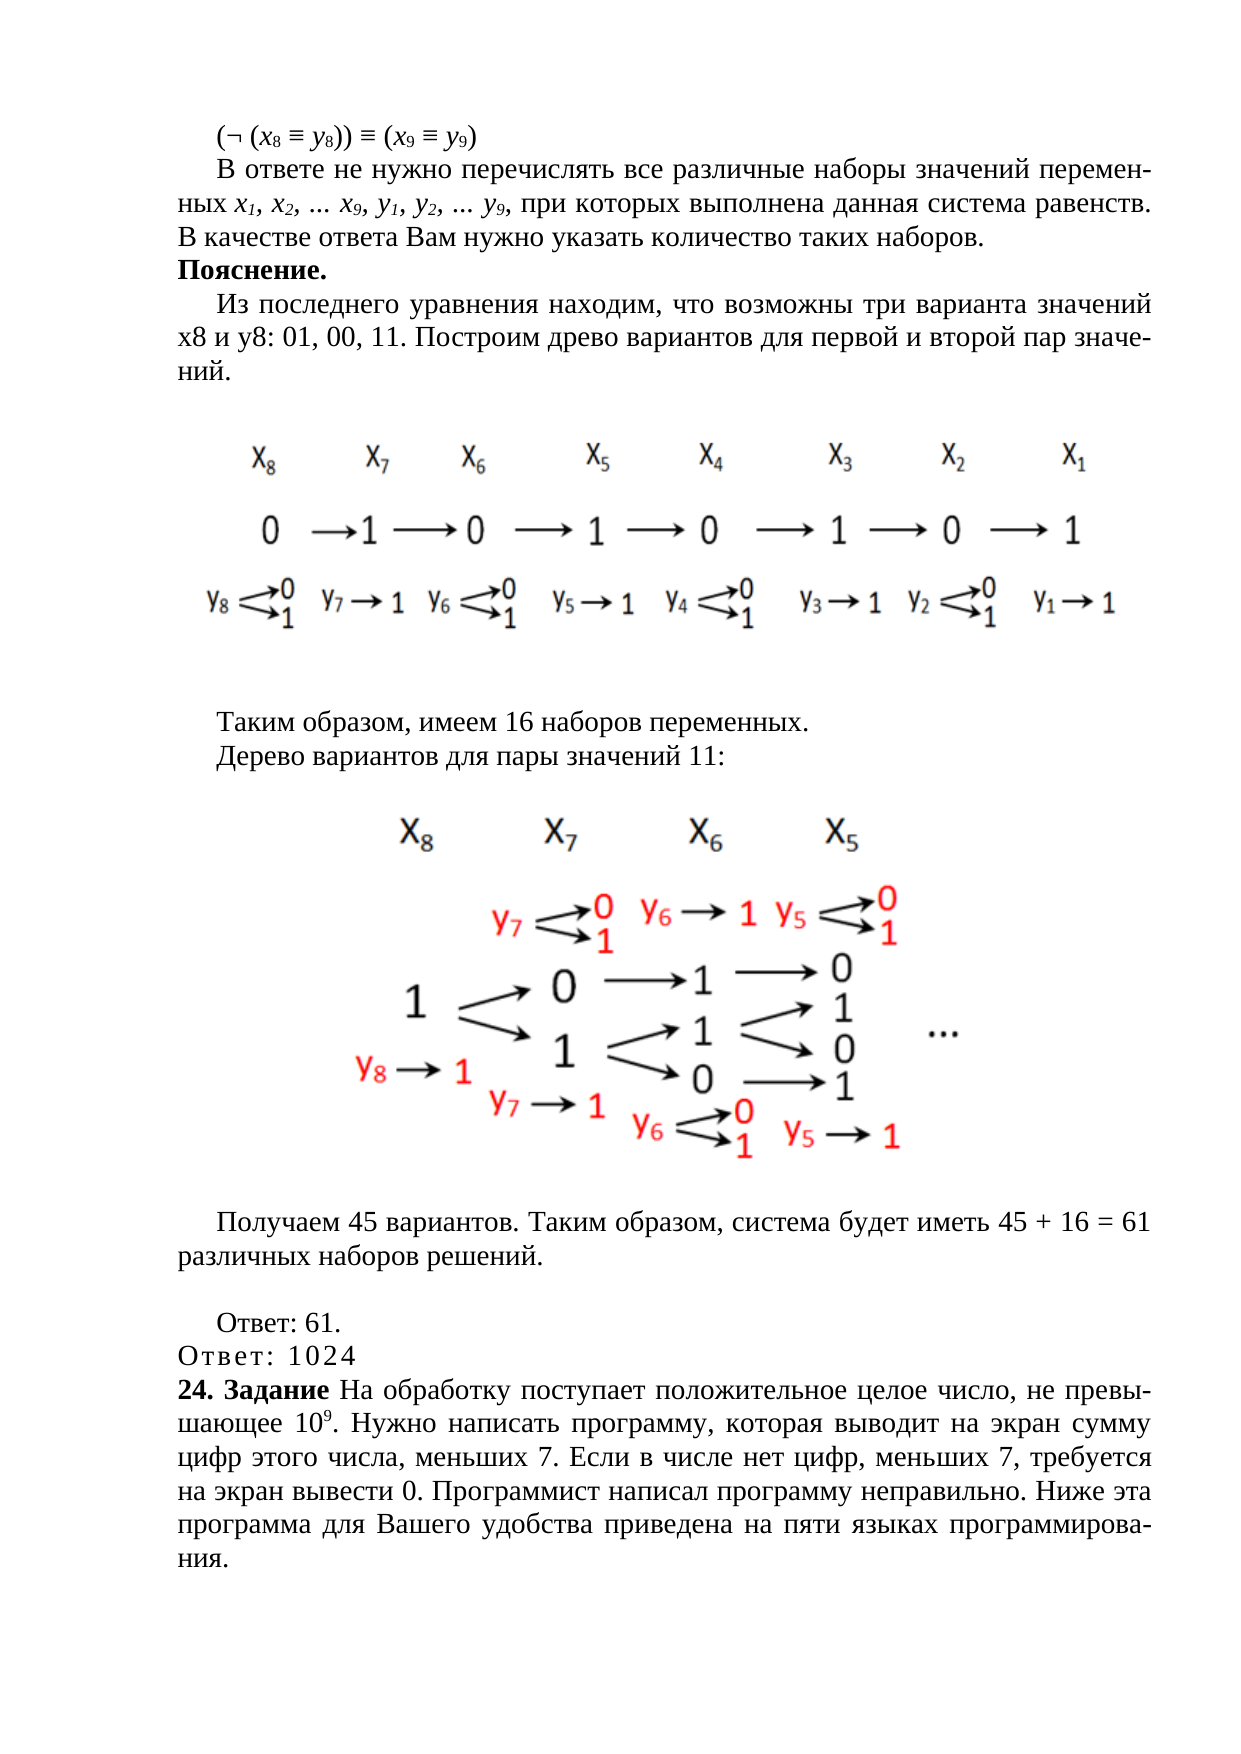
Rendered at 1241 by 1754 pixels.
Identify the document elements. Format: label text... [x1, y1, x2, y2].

text (¬ (x8 ≡ y8)) ≡ (x9 ≡ y9) [177, 118, 1152, 152]
text Получаем 45 вариантов. Таким образом, система будет иметь 45 + 16 = 61 различных наборов решений. [177, 1204, 1152, 1271]
text Из последнего уравнения находим, что возможны три варианта значений x8 и y8: 01, 00, 11. Построим древо вариантов для первой и второй пар значений. [177, 286, 1152, 386]
text 24. Задание На обработку поступает положительное целое число, не превышающее 109. Нужно написать программу, которая выводит на экран сумму цифр этого числа, меньших 7. Если в числе нет цифр, меньших 7, требуется на экран вывести 0. Программист написал программу неправильно. Ниже эта программа для Вашего удобства приведена на пяти языках программирования. [177, 1372, 1152, 1573]
text В ответе не нужно перечислять все различные наборы значений переменных x1, x2, ... x9, y1, y2, ... y9, при которых выполнена данная система равенств. В качестве ответа Вам нужно указать количество таких наборов. [177, 152, 1152, 252]
text Пояснение. [177, 252, 1152, 286]
text Таким образом, имеем 16 наборов переменных. [177, 704, 1152, 738]
picture [177, 420, 1152, 671]
picture [342, 805, 987, 1171]
text Ответ: 61. [177, 1305, 1152, 1338]
text Ответ: 1024 [177, 1338, 1152, 1372]
text Дерево вариантов для пары значений 11: [177, 738, 1152, 772]
